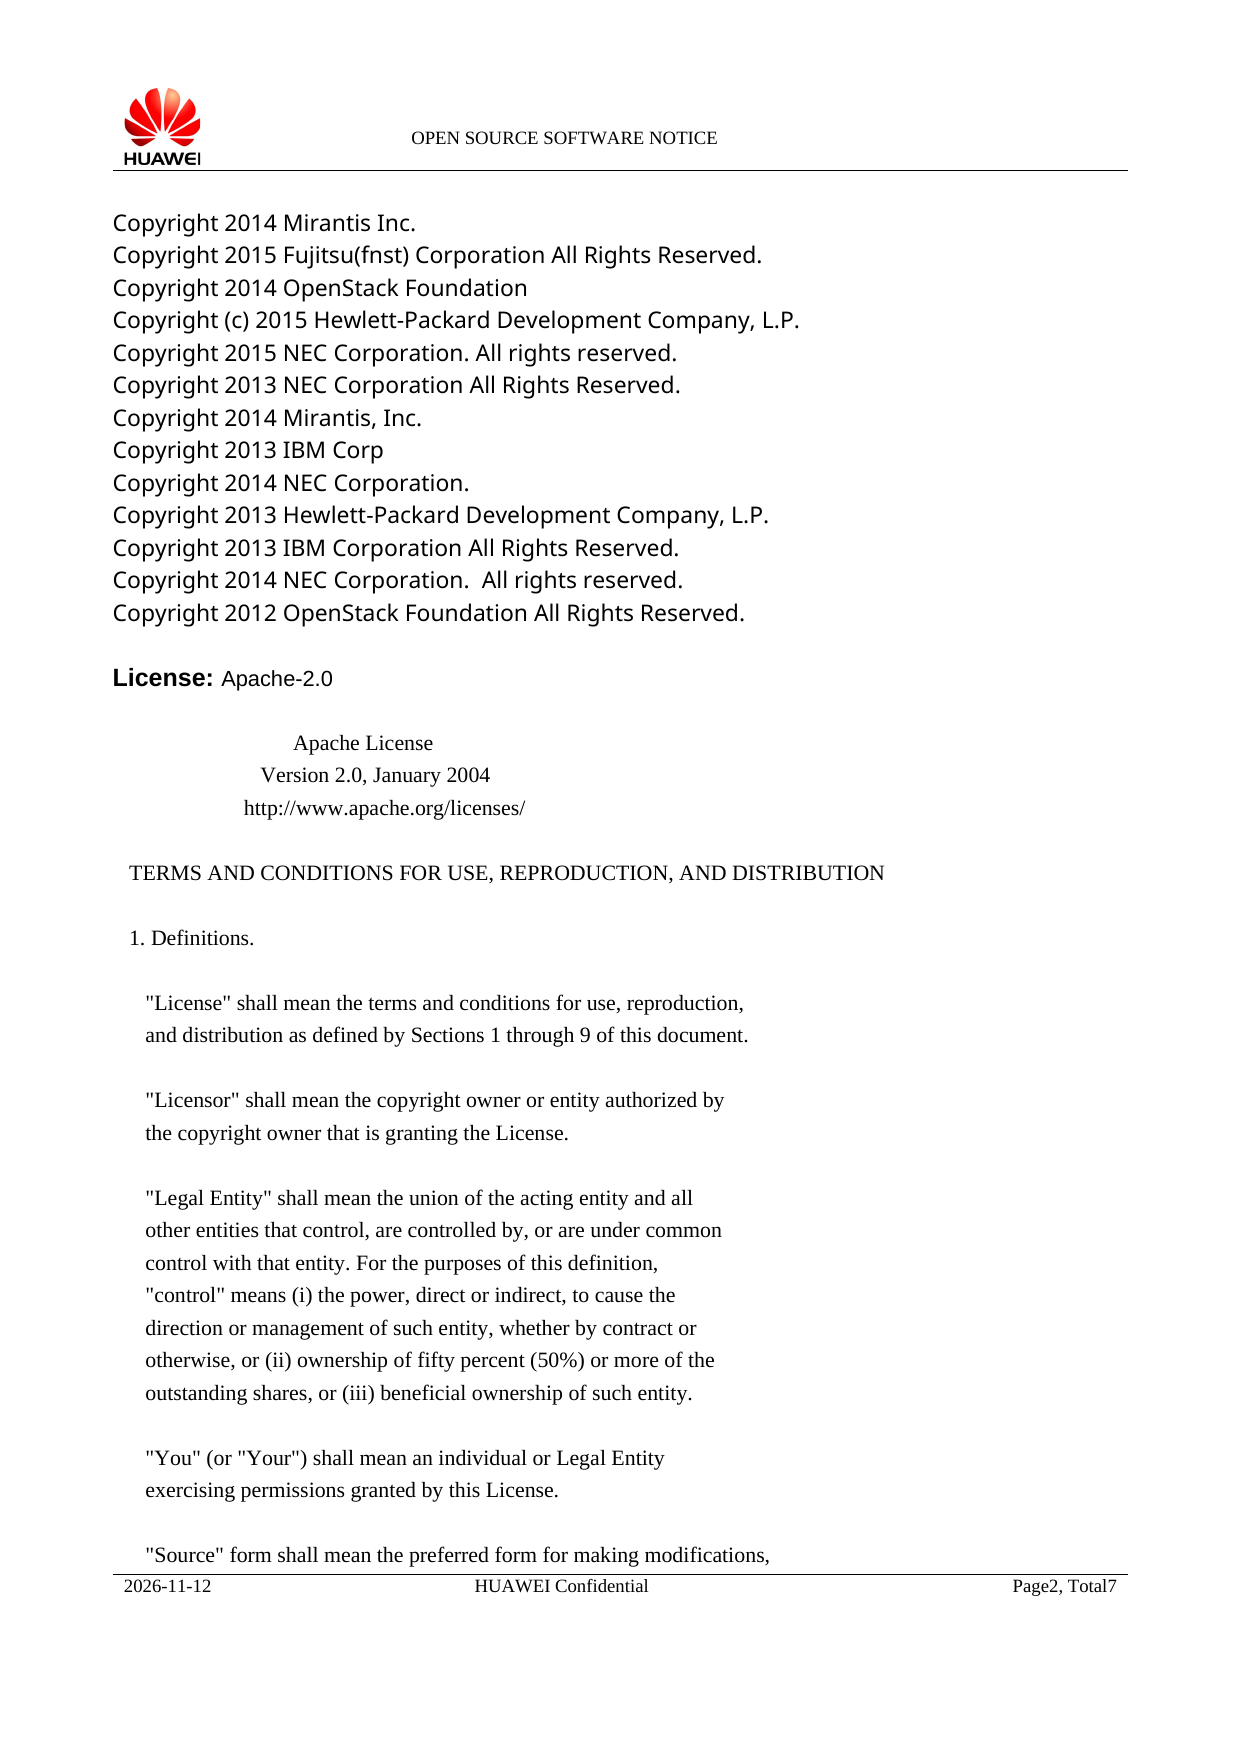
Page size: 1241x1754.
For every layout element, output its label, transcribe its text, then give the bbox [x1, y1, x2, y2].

text License: Apache-2.0 [112, 661, 1128, 694]
picture [124, 88, 201, 165]
